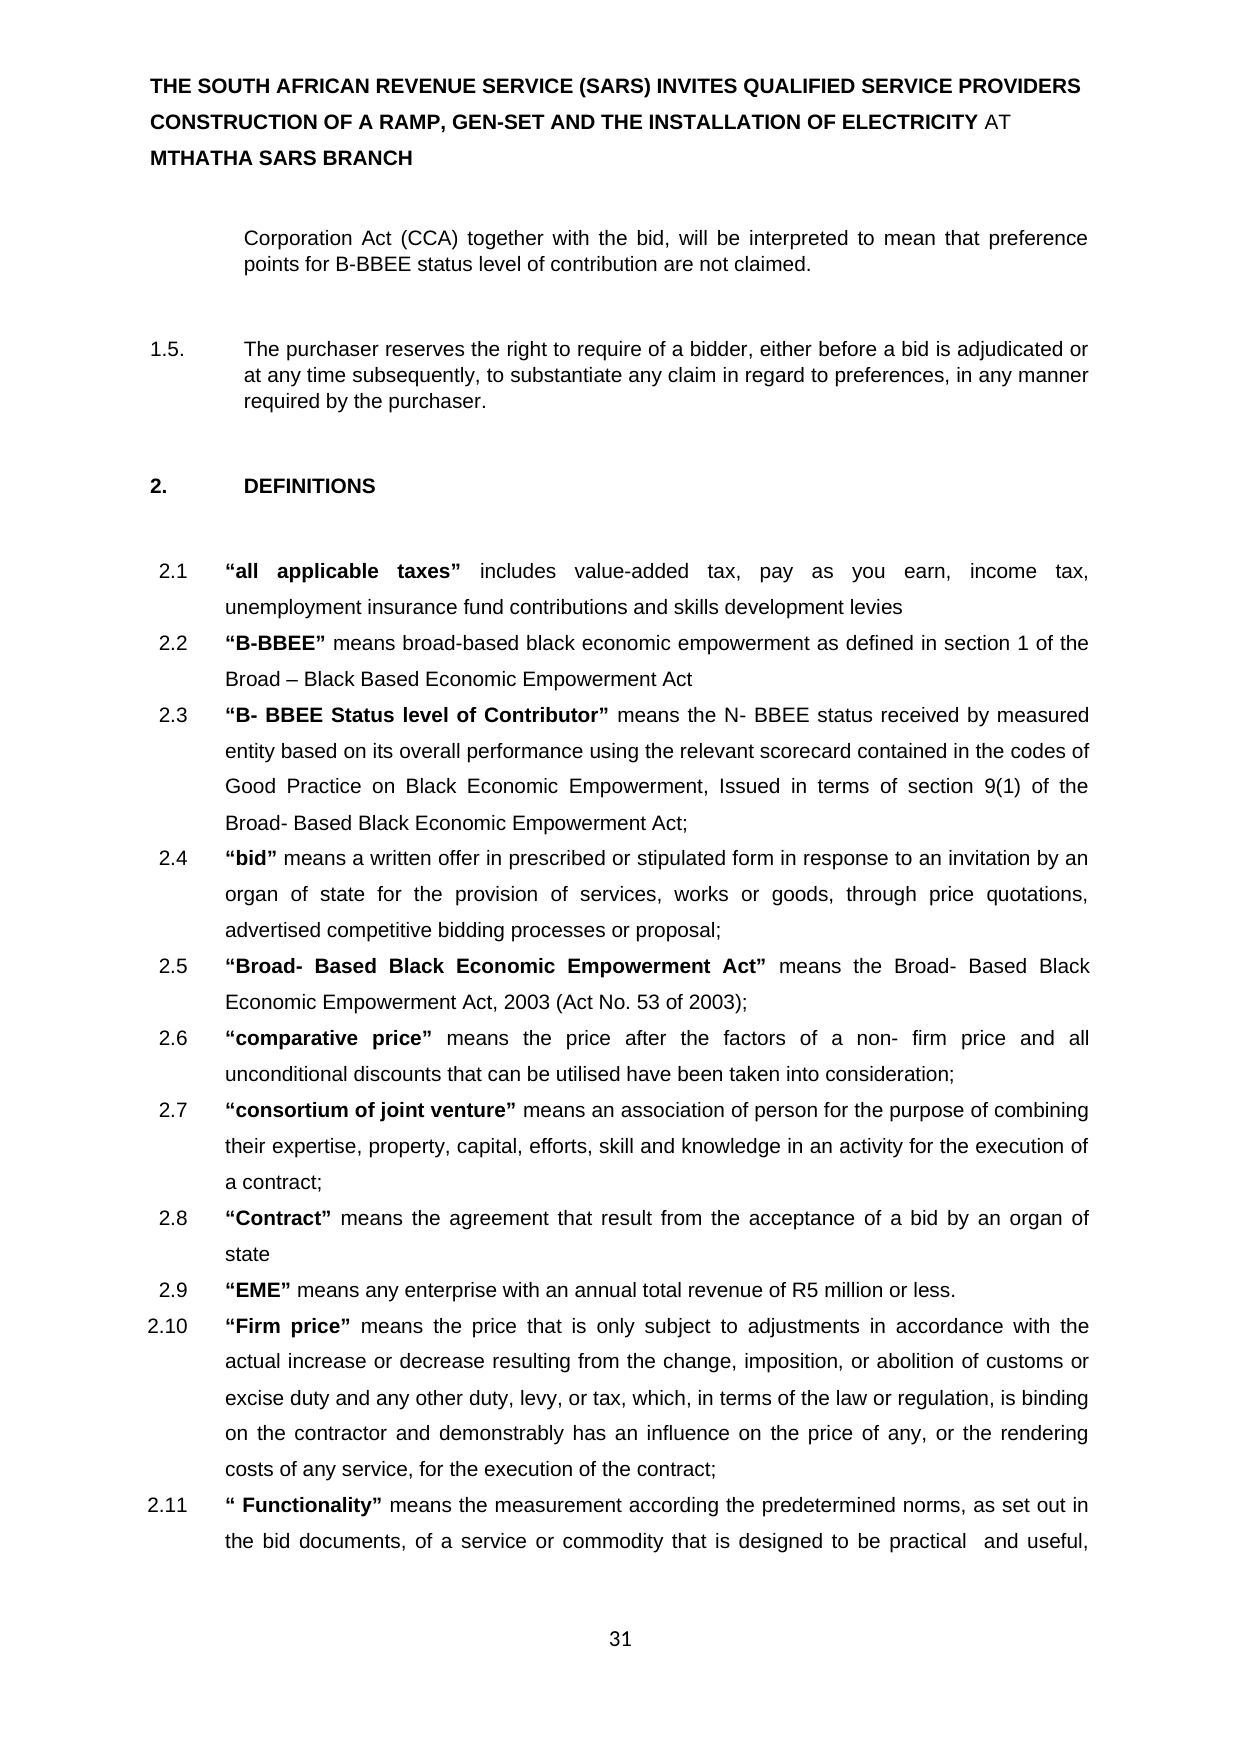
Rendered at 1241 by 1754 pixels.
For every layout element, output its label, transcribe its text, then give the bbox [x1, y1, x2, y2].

list “B-BBEE” means broad-based black economic empowerment as defined in section 1 of the Broad – Black Based Economic Empowerment Act [187, 631, 1090, 691]
list “EME” means any enterprise with an annual total revenue of R5 million or less. [187, 1277, 1090, 1301]
text 1.5. The purchaser reserves the right to require of a bidder, either before a bid is adjudicated or at any time subsequently, to substantiate any claim in regard to preferences, in any manner required by the purchaser. [150, 337, 1090, 413]
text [150, 226, 1090, 276]
list “comparative price” means the price after the factors of a non- firm price and all unconditional discounts that can be utilised have been taken into consideration; [187, 1026, 1090, 1086]
list “bid” means a written offer in prescribed or stipulated form in response to an invitation by an organ of state for the provision of services, works or goods, through price quotations, advertised competitive bidding processes or proposal; [187, 846, 1090, 942]
list “B- BBEE Status level of Contributor” means the N- BBEE status received by measured entity based on its overall performance using the relevant scorecard contained in the codes of Good Practice on Black Economic Empowerment, Issued in terms of section 9(1) of the Broad- Based Black Economic Empowerment Act; [187, 702, 1090, 834]
list “Firm price” means the price that is only subject to adjustments in accordance with the actual increase or decrease resulting from the change, imposition, or abolition of customs or excise duty and any other duty, levy, or tax, which, in terms of the law or regulation, is binding on the contractor and demonstrably has an influence on the price of any, or the rendering costs of any service, for the execution of the contract; [187, 1313, 1090, 1481]
list DEFINITIONS [150, 474, 1090, 498]
list “Broad- Based Black Economic Empowerment Act” means the Broad- Based Black Economic Empowerment Act, 2003 (Act No. 53 of 2003); [187, 954, 1090, 1014]
list “all applicable taxes” includes value-added tax, pay as you earn, income tax, unemployment insurance fund contributions and skills development levies [187, 559, 1090, 619]
list “consortium of joint venture” means an association of person for the purpose of combining their expertise, property, capital, efforts, skill and knowledge in an activity for the execution of a contract; [187, 1098, 1090, 1194]
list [187, 1493, 1090, 1553]
list “Contract” means the agreement that result from the acceptance of a bid by an organ of state [187, 1206, 1090, 1266]
